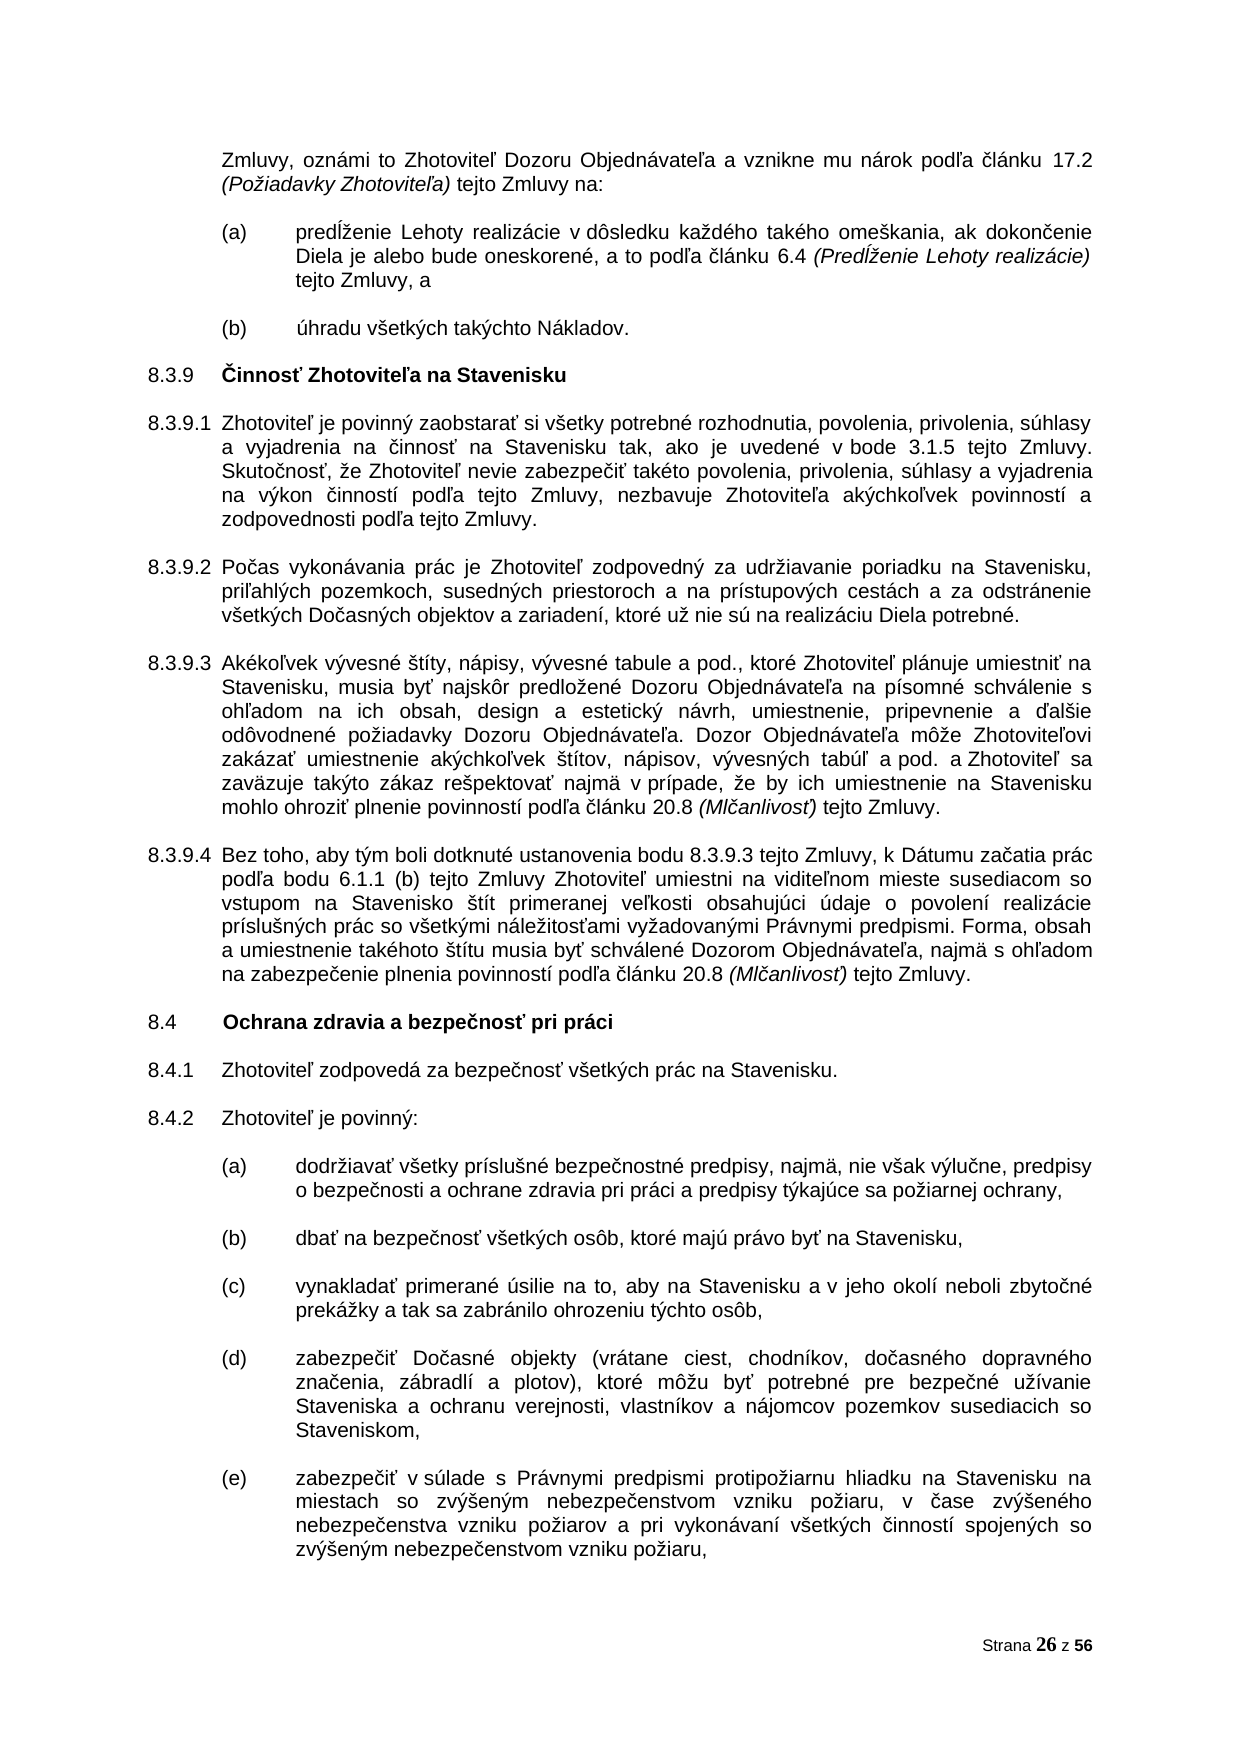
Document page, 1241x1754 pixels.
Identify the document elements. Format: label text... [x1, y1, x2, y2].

list dodržiavať všetky príslušné bezpečnostné predpisy, najmä, nie však výlučne, predpisy o bezpečnosti a ochrane zdravia pri práci a predpisy týkajúce sa požiarnej ochrany, [221, 1154, 1093, 1202]
list úhradu všetkých takýchto Nákladov. [221, 315, 1093, 339]
list Bez toho, aby tým boli dotknuté ustanovenia bodu 8.3.9.3 tejto Zmluvy, k Dátumu začatia prác podľa bodu 6.1.1 (b) tejto Zmluvy Zhotoviteľ umiestni na viditeľnom mieste susediacom so vstupom na Stavenisko štít primeranej veľkosti obsahujúci údaje o povolení realizácie príslušných prác so všetkými náležitosťami vyžadovanými Právnymi predpismi. Forma, obsah a umiestnenie takéhoto štítu musia byť schválené Dozorom Objednávateľa, najmä s ohľadom na zabezpečenie plnenia povinností podľa článku 20.8 (Mlčanlivosť) tejto Zmluvy. [148, 842, 1093, 986]
list zabezpečiť v súlade s Právnymi predpismi protipožiarnu hliadku na Stavenisku na miestach so zvýšeným nebezpečenstvom vzniku požiaru, v čase zvýšeného nebezpečenstva vzniku požiarov a pri vykonávaní všetkých činností spojených so zvýšeným nebezpečenstvom vzniku požiaru, [221, 1465, 1093, 1561]
list vynakladať primerané úsilie na to, aby na Stavenisku a v jeho okolí neboli zbytočné prekážky a tak sa zabránilo ohrozeniu týchto osôb, [221, 1274, 1093, 1322]
list Počas vykonávania prác je Zhotoviteľ zodpovedný za udržiavanie poriadku na Stavenisku, priľahlých pozemkoch, susedných priestoroch a na prístupových cestách a za odstránenie všetkých Dočasných objektov a zariadení, ktoré už nie sú na realizáciu Diela potrebné. [148, 555, 1093, 627]
list zabezpečiť Dočasné objekty (vrátane ciest, chodníkov, dočasného dopravného značenia, zábradlí a plotov), ktoré môžu byť potrebné pre bezpečné užívanie Staveniska a ochranu verejnosti, vlastníkov a nájomcov pozemkov susediacich so Staveniskom, [221, 1346, 1093, 1441]
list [148, 148, 1093, 196]
list Činnosť Zhotoviteľa na Stavenisku [148, 363, 1093, 387]
list Zhotoviteľ je povinný: [148, 1106, 1093, 1130]
list Akékoľvek vývesné štíty, nápisy, vývesné tabule a pod., ktoré Zhotoviteľ plánuje umiestniť na Stavenisku, musia byť najskôr predložené Dozoru Objednávateľa na písomné schválenie s ohľadom na ich obsah, design a estetický návrh, umiestnenie, pripevnenie a ďalšie odôvodnené požiadavky Dozoru Objednávateľa. Dozor Objednávateľa môže Zhotoviteľovi zakázať umiestnenie akýchkoľvek štítov, nápisov, vývesných tabúľ a pod. a Zhotoviteľ sa zaväzuje takýto zákaz rešpektovať najmä v prípade, že by ich umiestnenie na Stavenisku mohlo ohroziť plnenie povinností podľa článku 20.8 (Mlčanlivosť) tejto Zmluvy. [148, 651, 1093, 818]
list Ochrana zdravia a bezpečnosť pri práci [148, 1010, 1093, 1034]
list dbať na bezpečnosť všetkých osôb, ktoré majú právo byť na Stavenisku, [221, 1226, 1093, 1250]
list Zhotoviteľ je povinný zaobstarať si všetky potrebné rozhodnutia, povolenia, privolenia, súhlasy a vyjadrenia na činnosť na Stavenisku tak, ako je uvedené v bode 3.1.5 tejto Zmluvy. Skutočnosť, že Zhotoviteľ nevie zabezpečiť takéto povolenia, privolenia, súhlasy a vyjadrenia na výkon činností podľa tejto Zmluvy, nezbavuje Zhotoviteľa akýchkoľvek povinností a zodpovednosti podľa tejto Zmluvy. [148, 411, 1093, 531]
list predĺženie Lehoty realizácie v dôsledku každého takého omeškania, ak dokončenie Diela je alebo bude oneskorené, a to podľa článku 6.4 (Predĺženie Lehoty realizácie) tejto Zmluvy, a [221, 219, 1093, 291]
list Zhotoviteľ zodpovedá za bezpečnosť všetkých prác na Stavenisku. [148, 1058, 1093, 1082]
